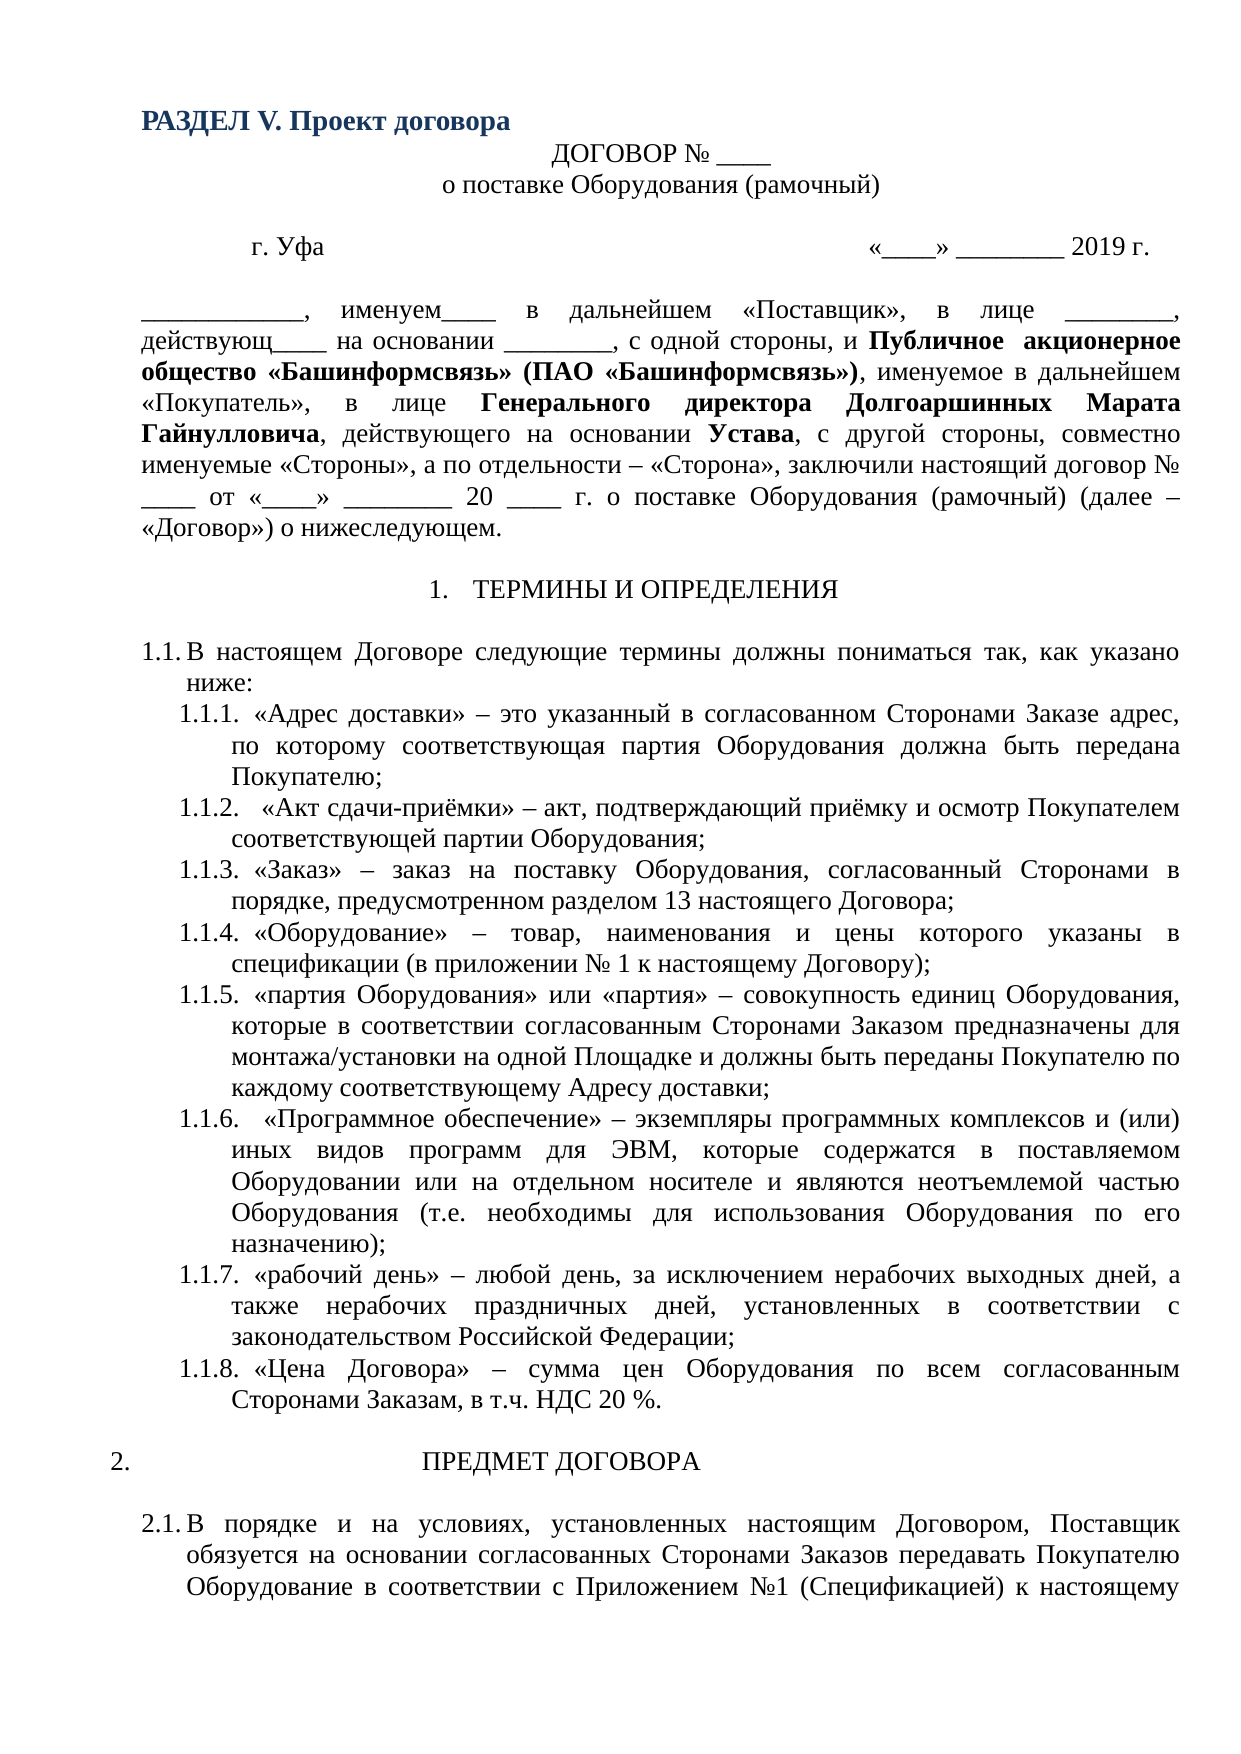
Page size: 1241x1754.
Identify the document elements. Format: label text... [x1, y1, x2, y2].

list ПРЕДМЕТ ДОГОВОРА [103, 1445, 1181, 1476]
text ____________, именуем____ в дальнейшем «Поставщик», в лице ________, действующ____ на основании ________, с одной стороны, и Публичное акционерное общество «Башинформсвязь» (ПАО «Башинформсвязь»), именуемое в дальнейшем «Покупатель», в лице Генерального директора Долгоаршинных Марата Гайнулловича, действующего на основании Устава, с другой стороны, совместно именуемые «Стороны», а по отдельности – «Сторона», заключили настоящий договор № ____ от «____» ________ 20 ____ г. о поставке Оборудования (рамочный) (далее – «Договор») о нижеследующем. [141, 293, 1181, 542]
text о поставке Оборудования (рамочный) [141, 168, 1181, 199]
list «Оборудование» – товар, наименования и цены которого указаны в спецификации (в приложении № 1 к настоящему Договору); [178, 916, 1181, 978]
list В настоящем Договоре следующие термины должны пониматься так, как указано ниже: [141, 635, 1181, 698]
list «партия Оборудования» или «партия» – совокупность единиц Оборудования, которые в соответствии согласованным Сторонами Заказом предназначены для монтажа/установки на одной Площадке и должны быть переданы Покупателю по каждому соответствующему Адресу доставки; [178, 978, 1181, 1102]
list «Программное обеспечение» – экземпляры программных комплексов и (или) иных видов программ для ЭВМ, которые содержатся в поставляемом Оборудовании или на отдельном носителе и являются неотъемлемой частью Оборудования (т.е. необходимы для использования Оборудования по его назначению); [178, 1102, 1181, 1258]
text г. Уфа «____» ________ 2019 г. [215, 230, 1181, 262]
list «Цена Договора» – сумма цен Оборудования по всем согласованным Сторонами Заказам, в т.ч. НДС 20 %. [178, 1352, 1181, 1414]
list «рабочий день» – любой день, за исключением нерабочих выходных дней, а также нерабочих праздничных дней, установленных в соответствии с законодательством Российской Федерации; [178, 1258, 1181, 1352]
list «Адрес доставки» – это указанный в согласованном Сторонами Заказе адрес, по которому соответствующая партия Оборудования должна быть передана Покупателю; [178, 698, 1181, 791]
list «Заказ» – заказ на поставку Оборудования, согласованный Сторонами в порядке, предусмотренном разделом 13 настоящего Договора; [178, 853, 1181, 916]
list ТЕРМИНЫ И ОПРЕДЕЛЕНИЯ [428, 573, 1181, 604]
text РАЗДЕЛ V. Проект договора [141, 103, 1181, 137]
list «Акт сдачи-приёмки» – акт, подтверждающий приёмку и осмотр Покупателем соответствующей партии Оборудования; [178, 791, 1181, 853]
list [141, 1507, 1181, 1601]
text ДОГОВОР № ____ [141, 137, 1181, 168]
